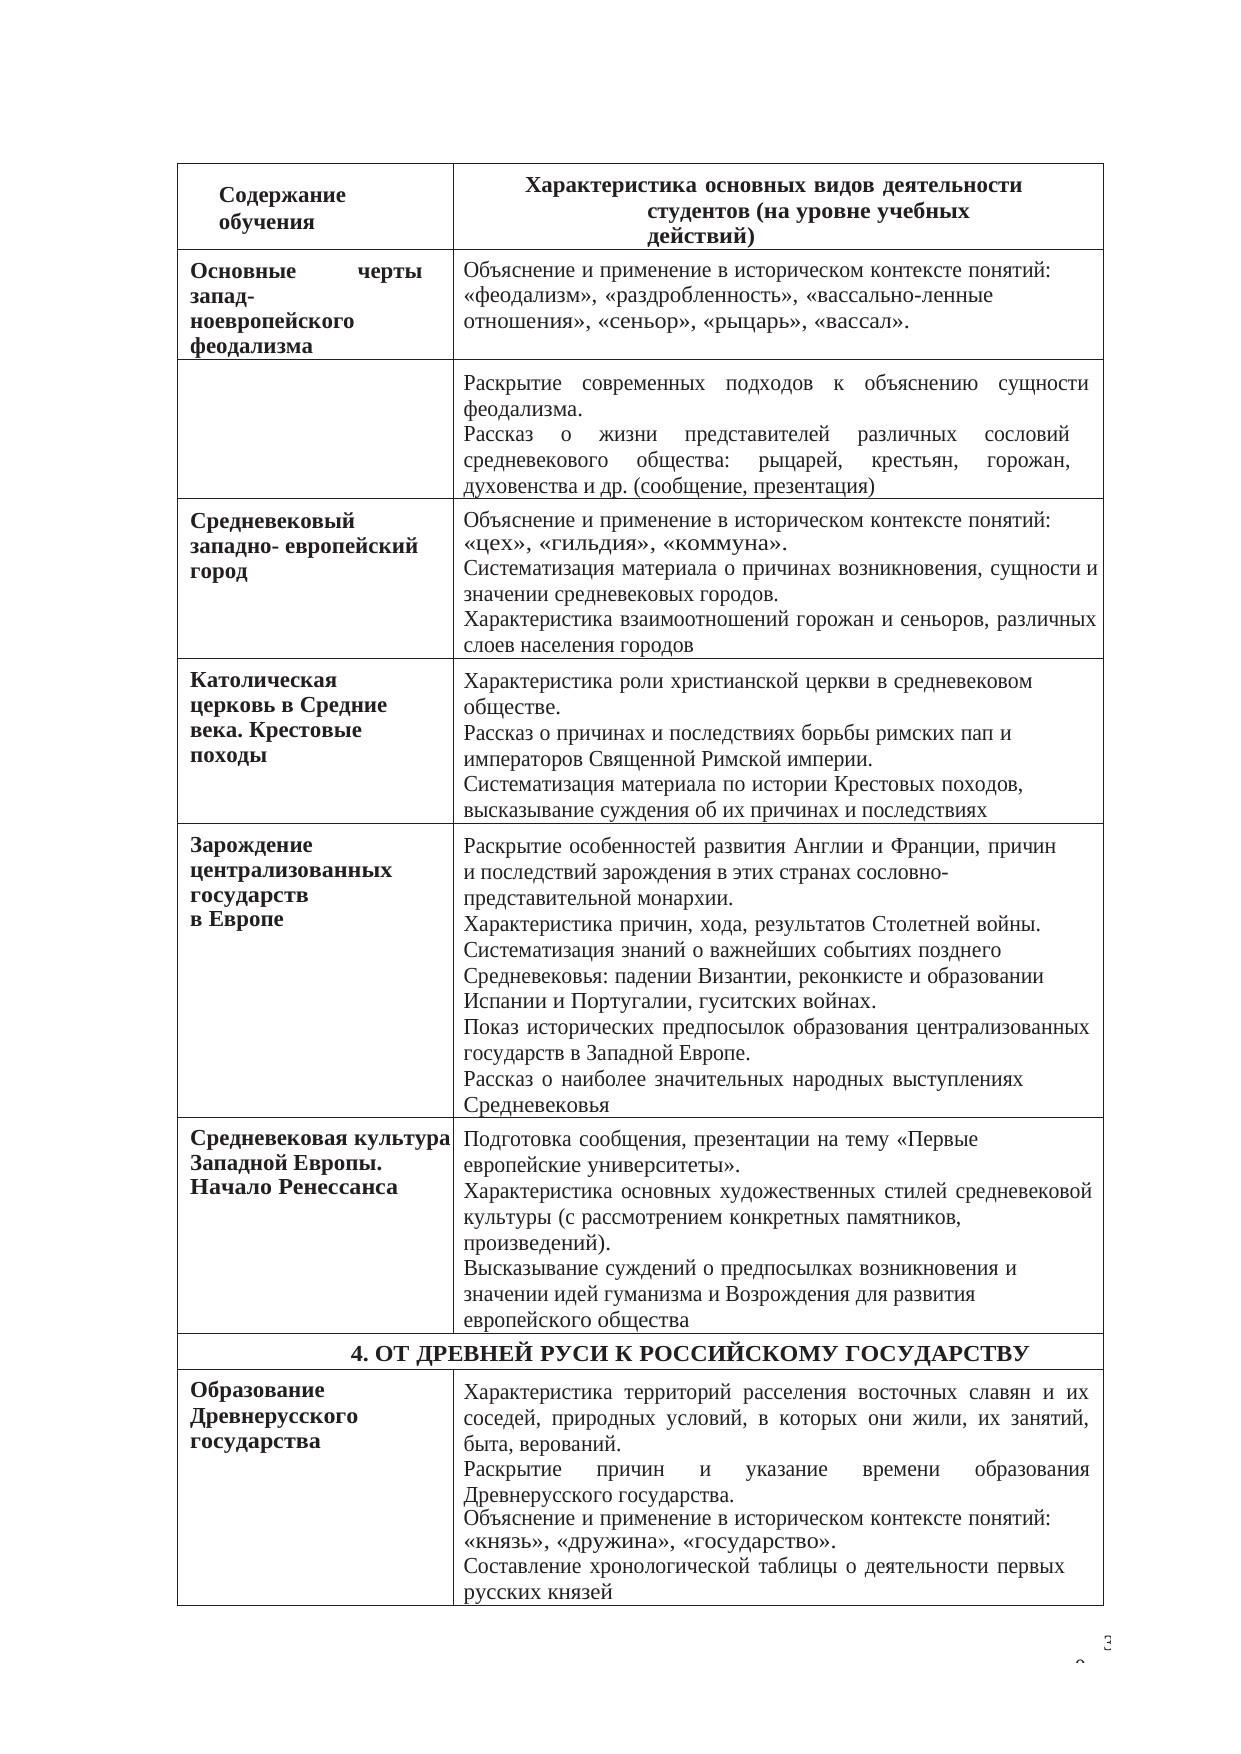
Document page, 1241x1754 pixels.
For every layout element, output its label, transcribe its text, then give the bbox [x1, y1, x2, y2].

table_cell Характеристика территорий расселения восточных славян и их соседей, природных условий, в которых они жили, их занятий, быта, верований. Раскрытие причин и указание времени образования Древнерусского государства. Объяснение и применение в историческом контексте понятий: «князь», «дружина», «государство». Составление хронологической таблицы о деятельности первых русских князей [454, 1370, 1103, 1605]
table_header Содержание обучения [178, 164, 453, 249]
table_cell Раскрытие особенностей развития Англии и Франции, причин и последствий зарождения в этих странах сословно- представительной монархии. Характеристика причин, хода, результатов Столетней войны. Систематизация знаний о важнейших событиях позднего Средневековья: падении Византии, реконкисте и образовании Испании и Португалии, гуситских войнах. Показ исторических предпосылок образования централизованных государств в Западной Европе. Рассказ о наиболее значительных народных выступлениях Средневековья [454, 824, 1103, 1117]
table_cell Объяснение и применение в историческом контексте понятий: «цех», «гильдия», «коммуна». Систематизация материала о причинах возникновения, сущности и значении средневековых городов. Характеристика взаимоотношений горожан и сеньоров, различных слоев населения городов [454, 499, 1103, 658]
table_cell Образование Древнерусского государства [178, 1370, 453, 1605]
table_header Характеристика основных видов деятельности студентов (на уровне учебных действий) [454, 164, 1103, 249]
table_cell Средневековая культура Западной Европы. Начало Ренессанса [178, 1118, 453, 1333]
table_cell Характеристика роли христианской церкви в средневековом обществе. Рассказ о причинах и последствиях борьбы римских пап и императоров Священной Римской империи. Систематизация материала по истории Крестовых походов, высказывание суждения об их причинах и последствиях [454, 659, 1103, 823]
table_cell Подготовка сообщения, презентации на тему «Первые европейские университеты». Характеристика основных художественных стилей средневековой культуры (с рассмотрением конкретных памятников, произведений). Высказывание суждений о предпосылках возникновения и значении идей гуманизма и Возрождения для развития европейского общества [454, 1118, 1103, 1333]
table_cell Средневековый западно- европейский город [178, 499, 453, 658]
table_cell Основные черты запад- ноевропейского феодализма [178, 250, 453, 359]
table_cell Раскрытие современных подходов к объяснению сущности феодализма. Рассказ о жизни представителей различных сословий средневекового общества: рыцарей, крестьян, горожан, духовенства и др. (сообщение, презентация) [454, 360, 1103, 498]
table_cell [178, 360, 453, 498]
table_cell 4. ОТ ДРЕВНЕЙ РУСИ К РОССИЙСКОМУ ГОСУДАРСТВУ [178, 1334, 1103, 1369]
table_cell Католическая церковь в Средние века. Крестовые походы [178, 659, 453, 823]
table_cell Зарождение централизованных государств в Европе [178, 824, 453, 1117]
table_cell Объяснение и применение в историческом контексте понятий: «феодализм», «раздробленность», «вассально-ленные отношения», «сеньор», «рыцарь», «вассал». [454, 250, 1103, 359]
